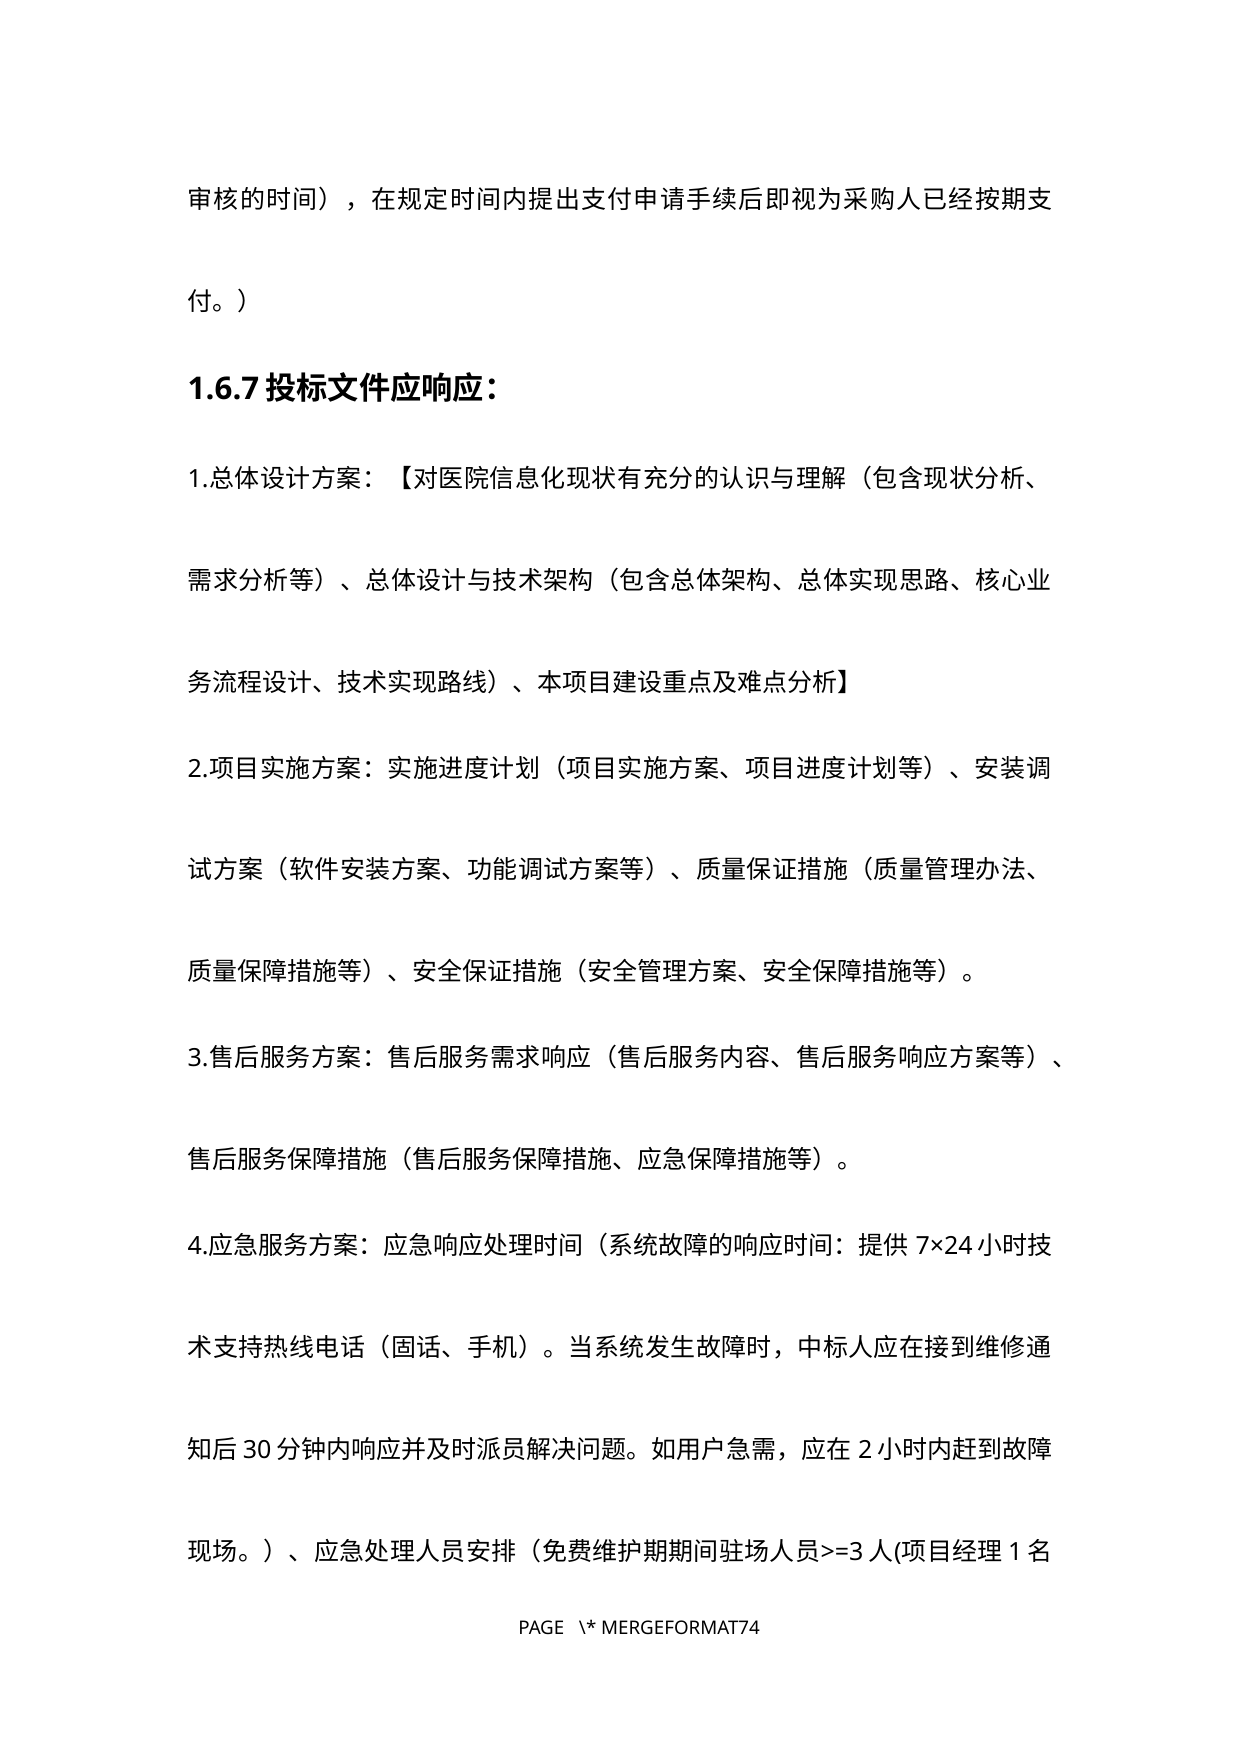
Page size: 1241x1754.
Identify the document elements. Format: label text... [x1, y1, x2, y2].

text 1.总体设计方案：【对医院信息化现状有充分的认识与理解（包含现状分析、需求分析等）、总体设计与技术架构（包含总体架构、总体实现思路、核心业务流程设计、技术实现路线）、本项目建设重点及难点分析】 [187, 442, 1053, 714]
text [187, 1210, 1053, 1583]
text 2.项目实施方案：实施进度计划（项目实施方案、项目进度计划等）、安装调试方案（软件安装方案、功能调试方案等）、质量保证措施（质量管理办法、质量保障措施等）、安全保证措施（安全管理方案、安全保障措施等）。 [187, 732, 1053, 1004]
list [187, 164, 1053, 334]
text 3.售后服务方案：售后服务需求响应（售后服务内容、售后服务响应方案等）、售后服务保障措施（售后服务保障措施、应急保障措施等）。 [187, 1022, 1053, 1192]
text 1.6.7投标文件应响应： [187, 352, 1053, 420]
